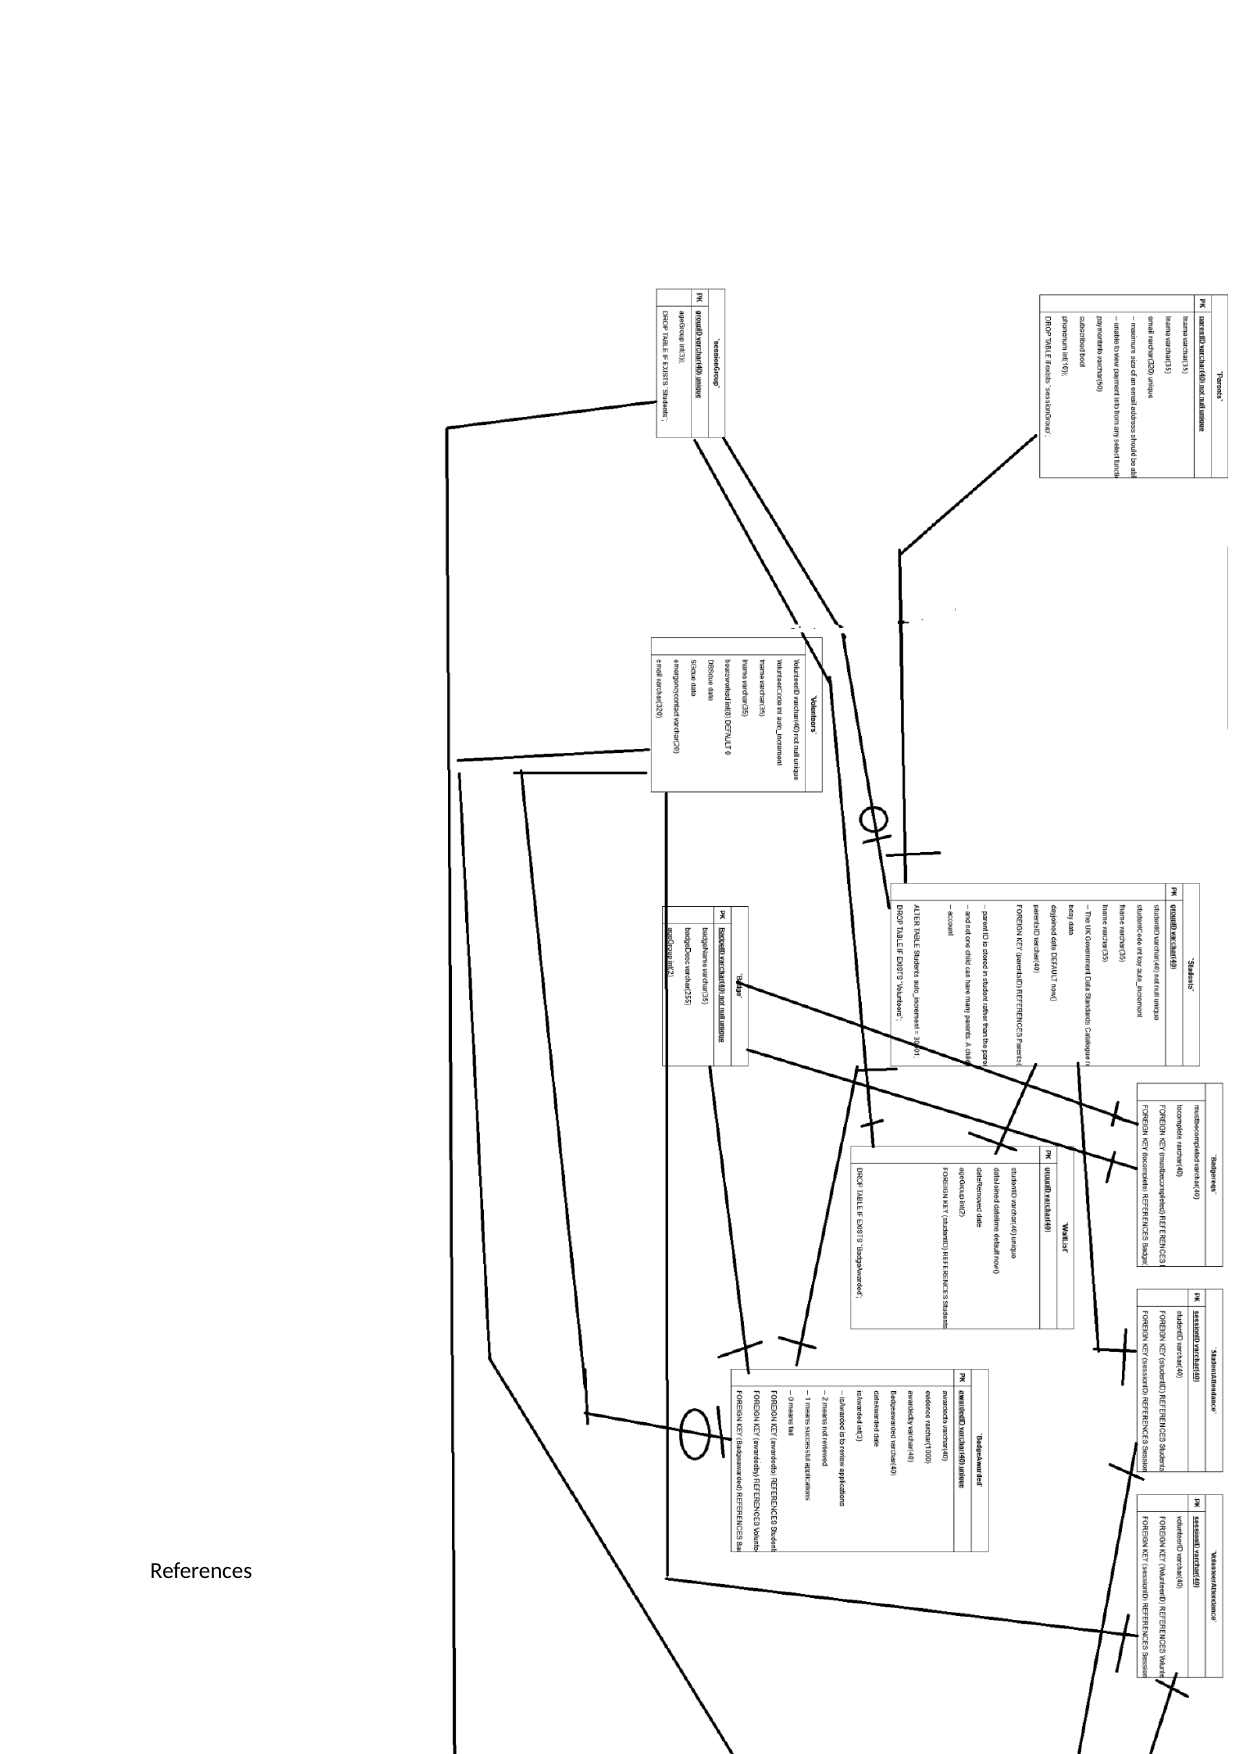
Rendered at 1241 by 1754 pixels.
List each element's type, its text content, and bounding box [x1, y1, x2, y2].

picture [442, 291, 1228, 1754]
text References [150, 1556, 1090, 1584]
